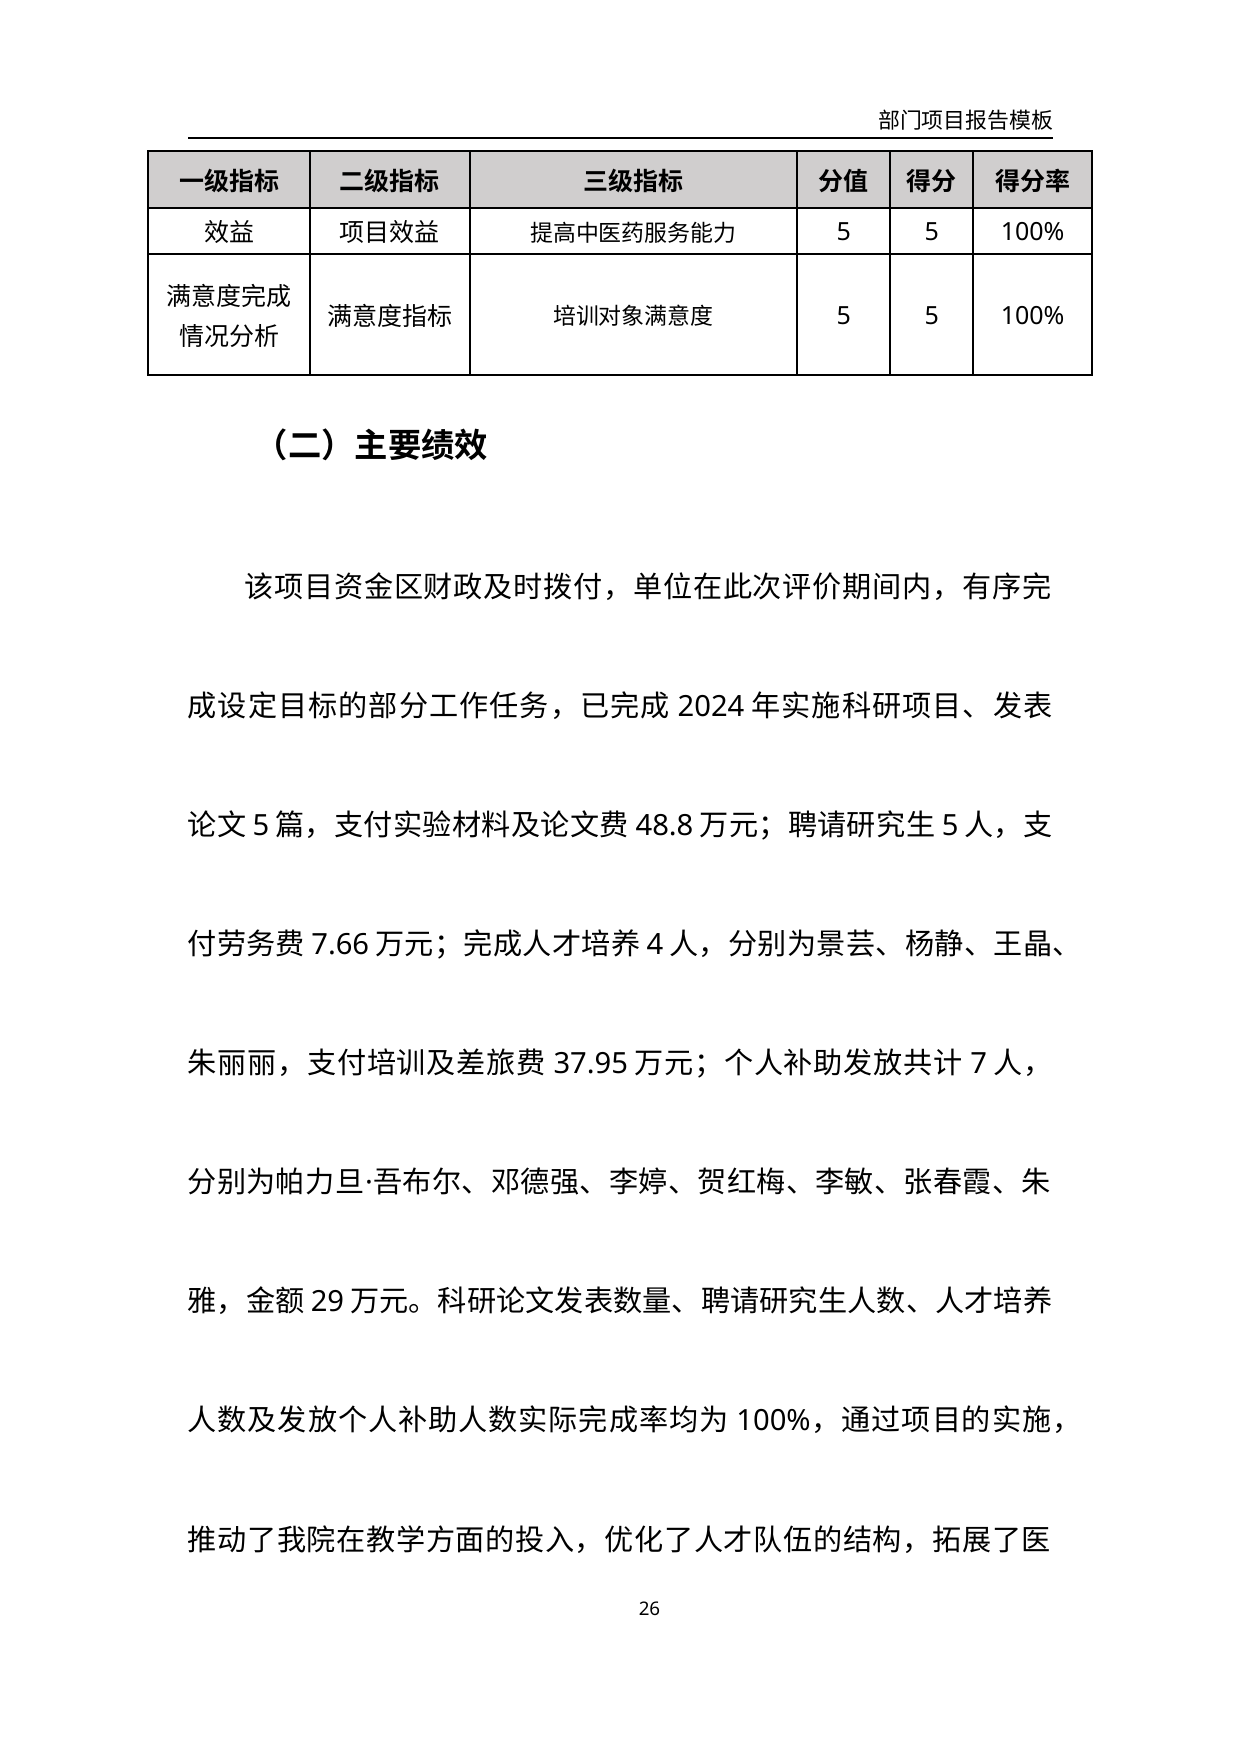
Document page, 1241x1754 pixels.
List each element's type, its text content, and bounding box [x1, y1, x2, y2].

subtitle （二）主要绩效 [187, 403, 1053, 483]
table_cell 效益 [149, 209, 309, 253]
table_cell 满意度指标 [311, 255, 469, 374]
table_cell 提高中医药服务能力 [471, 209, 796, 253]
table_header 二级指标 [311, 152, 469, 207]
table_cell 5 [798, 209, 889, 253]
table_cell 项目效益 [311, 209, 469, 253]
table_cell 5 [891, 209, 972, 253]
table_cell 5 [891, 255, 972, 374]
table_cell 培训对象满意度 [471, 255, 796, 374]
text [187, 545, 1053, 1577]
table_cell 100% [974, 255, 1091, 374]
table_header 三级指标 [471, 152, 796, 207]
table_header 一级指标 [149, 152, 309, 207]
table_cell 5 [798, 255, 889, 374]
table_cell 满意度完成情况分析 [149, 255, 309, 374]
table_header 得分 [891, 152, 972, 207]
table_cell 100% [974, 209, 1091, 253]
table_header 得分率 [974, 152, 1091, 207]
table_header 分值 [798, 152, 889, 207]
